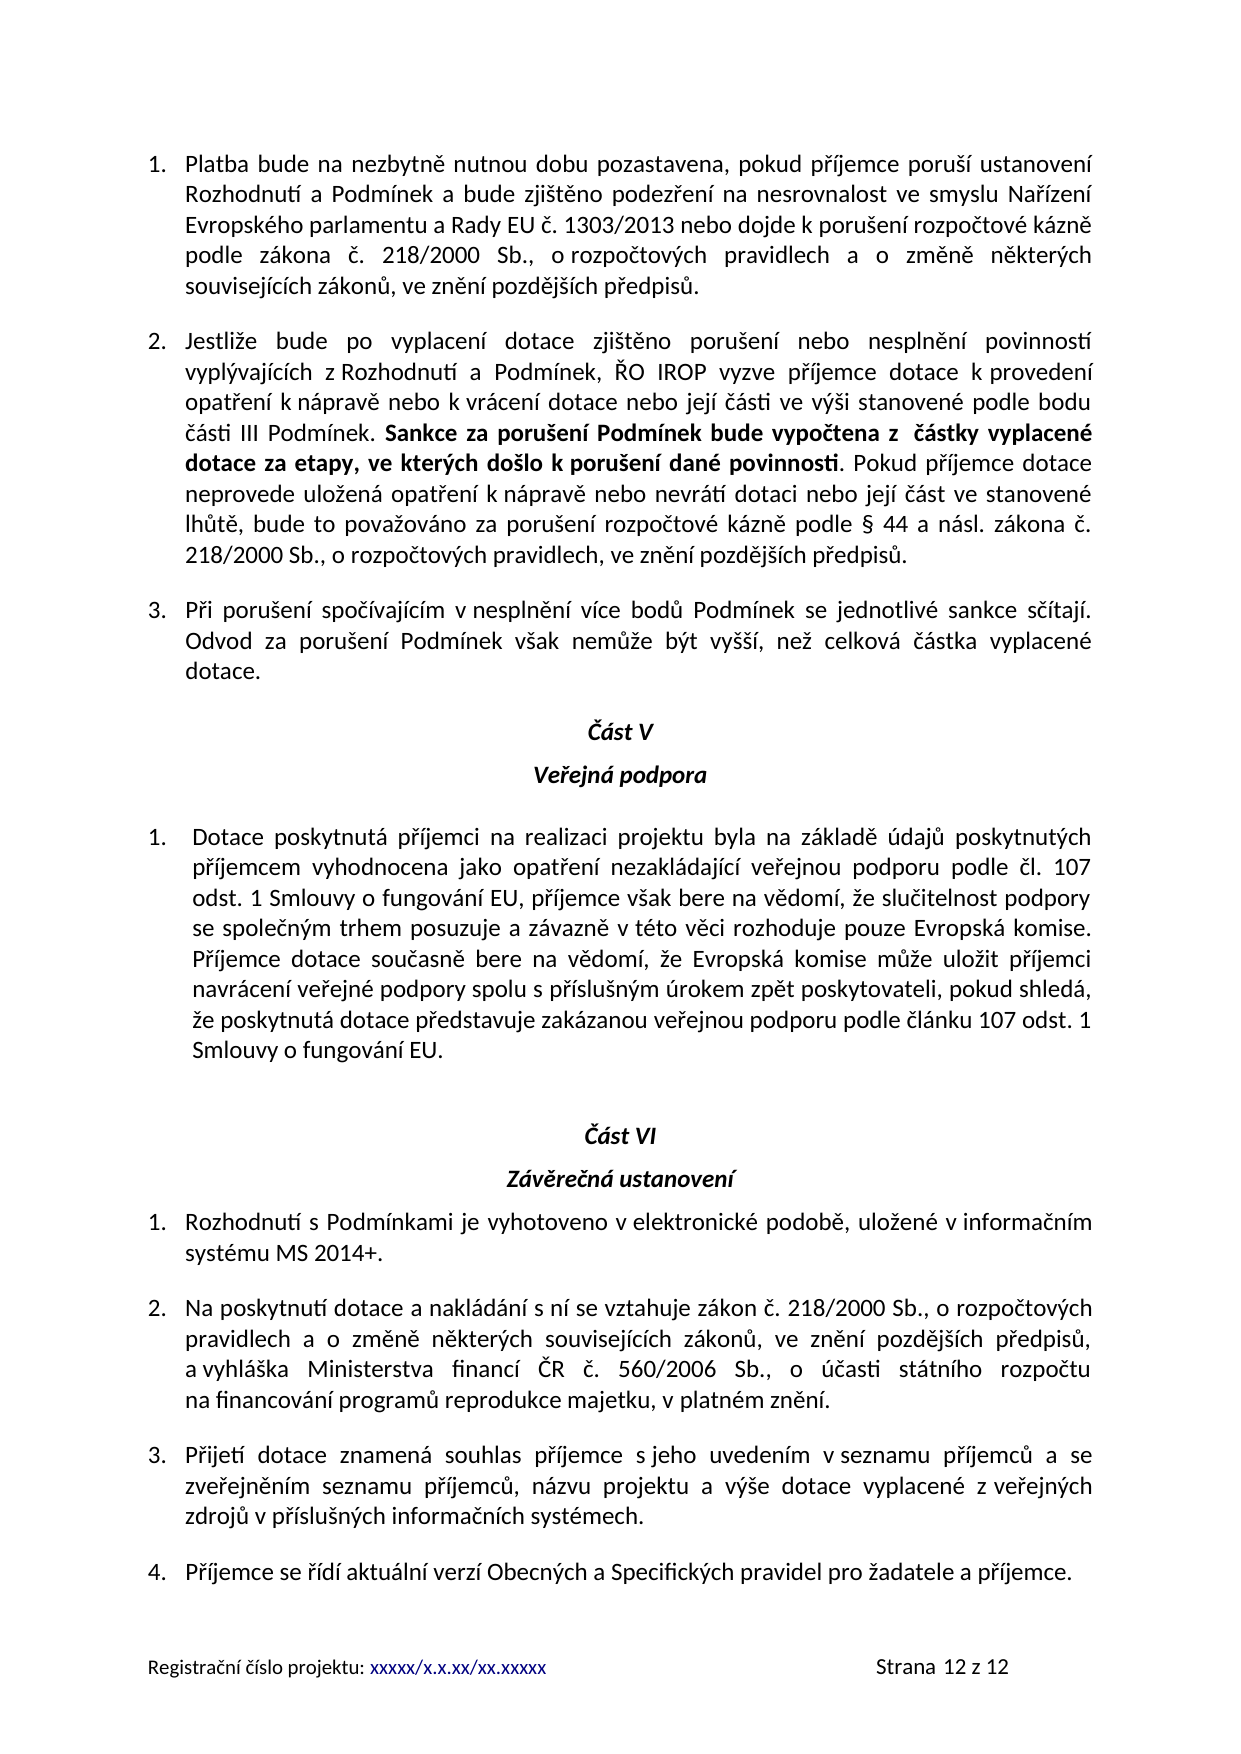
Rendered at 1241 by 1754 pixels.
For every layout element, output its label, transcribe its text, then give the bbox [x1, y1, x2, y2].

text Závěrečná ustanovení [148, 1163, 1092, 1194]
list Dotace poskytnutá příjemci na realizaci projektu byla na základě údajů poskytnutých příjemcem vyhodnocena jako opatření nezakládající veřejnou podporu podle čl. 107 odst. 1 Smlouvy o fungování EU, příjemce však bere na vědomí, že slučitelnost podpory se společným trhem posuzuje a závazně v této věci rozhoduje pouze Evropská komise. Příjemce dotace současně bere na vědomí, že Evropská komise může uložit příjemci navrácení veřejné podpory spolu s příslušným úrokem zpět poskytovateli, pokud shledá, že poskytnutá dotace představuje zakázanou veřejnou podporu podle článku 107 odst. 1 Smlouvy o fungování EU. [148, 821, 1092, 1065]
list Na poskytnutí dotace a nakládání s ní se vztahuje zákon č. 218/2000 Sb., o rozpočtových pravidlech a o změně některých souvisejících zákonů, ve znění pozdějších předpisů, a vyhláška Ministerstva financí ČR č. 560/2006 Sb., o účasti státního rozpočtu na financování programů reprodukce majetku, v platném znění. [148, 1292, 1092, 1414]
list Jestliže bude po vyplacení dotace zjištěno porušení nebo nesplnění povinností vyplývajících z Rozhodnutí a Podmínek, ŘO IROP vyzve příjemce dotace k provedení opatření k nápravě nebo k vrácení dotace nebo její části ve výši stanovené podle bodu části III Podmínek. Sankce za porušení Podmínek bude vypočtena z částky vyplacené dotace za etapy, ve kterých došlo k porušení dané povinnosti. Pokud příjemce dotace neprovede uložená opatření k nápravě nebo nevrátí dotaci nebo její část ve stanovené lhůtě, bude to považováno za porušení rozpočtové kázně podle § 44 a násl. zákona č. 218/2000 Sb., o rozpočtových pravidlech, ve znění pozdějších předpisů. [148, 325, 1092, 569]
list Příjemce se řídí aktuální verzí Obecných a Specifických pravidel pro žadatele a příjemce. [148, 1556, 1093, 1587]
list Při porušení spočívajícím v nesplnění více bodů Podmínek se jednotlivé sankce sčítají. Odvod za porušení Podmínek však nemůže být vyšší, než celková částka vyplacené dotace. [148, 594, 1092, 686]
text Část V [148, 717, 1092, 747]
list Platba bude na nezbytně nutnou dobu pozastavena, pokud příjemce poruší ustanovení Rozhodnutí a Podmínek a bude zjištěno podezření na nesrovnalost ve smyslu Nařízení Evropského parlamentu a Rady EU č. 1303/2013 nebo dojde k porušení rozpočtové kázně podle zákona č. 218/2000 Sb., o rozpočtových pravidlech a o změně některých souvisejících zákonů, ve znění pozdějších předpisů. [148, 148, 1092, 300]
text Část VI [148, 1120, 1092, 1151]
text Veřejná podpora [148, 759, 1092, 790]
list Rozhodnutí s Podmínkami je vyhotoveno v elektronické podobě, uložené v informačním systému MS 2014+. [148, 1206, 1092, 1267]
list Přijetí dotace znamená souhlas příjemce s jeho uvedením v seznamu příjemců a se zveřejněním seznamu příjemců, názvu projektu a výše dotace vyplacené z veřejných zdrojů v příslušných informačních systémech. [148, 1439, 1092, 1531]
